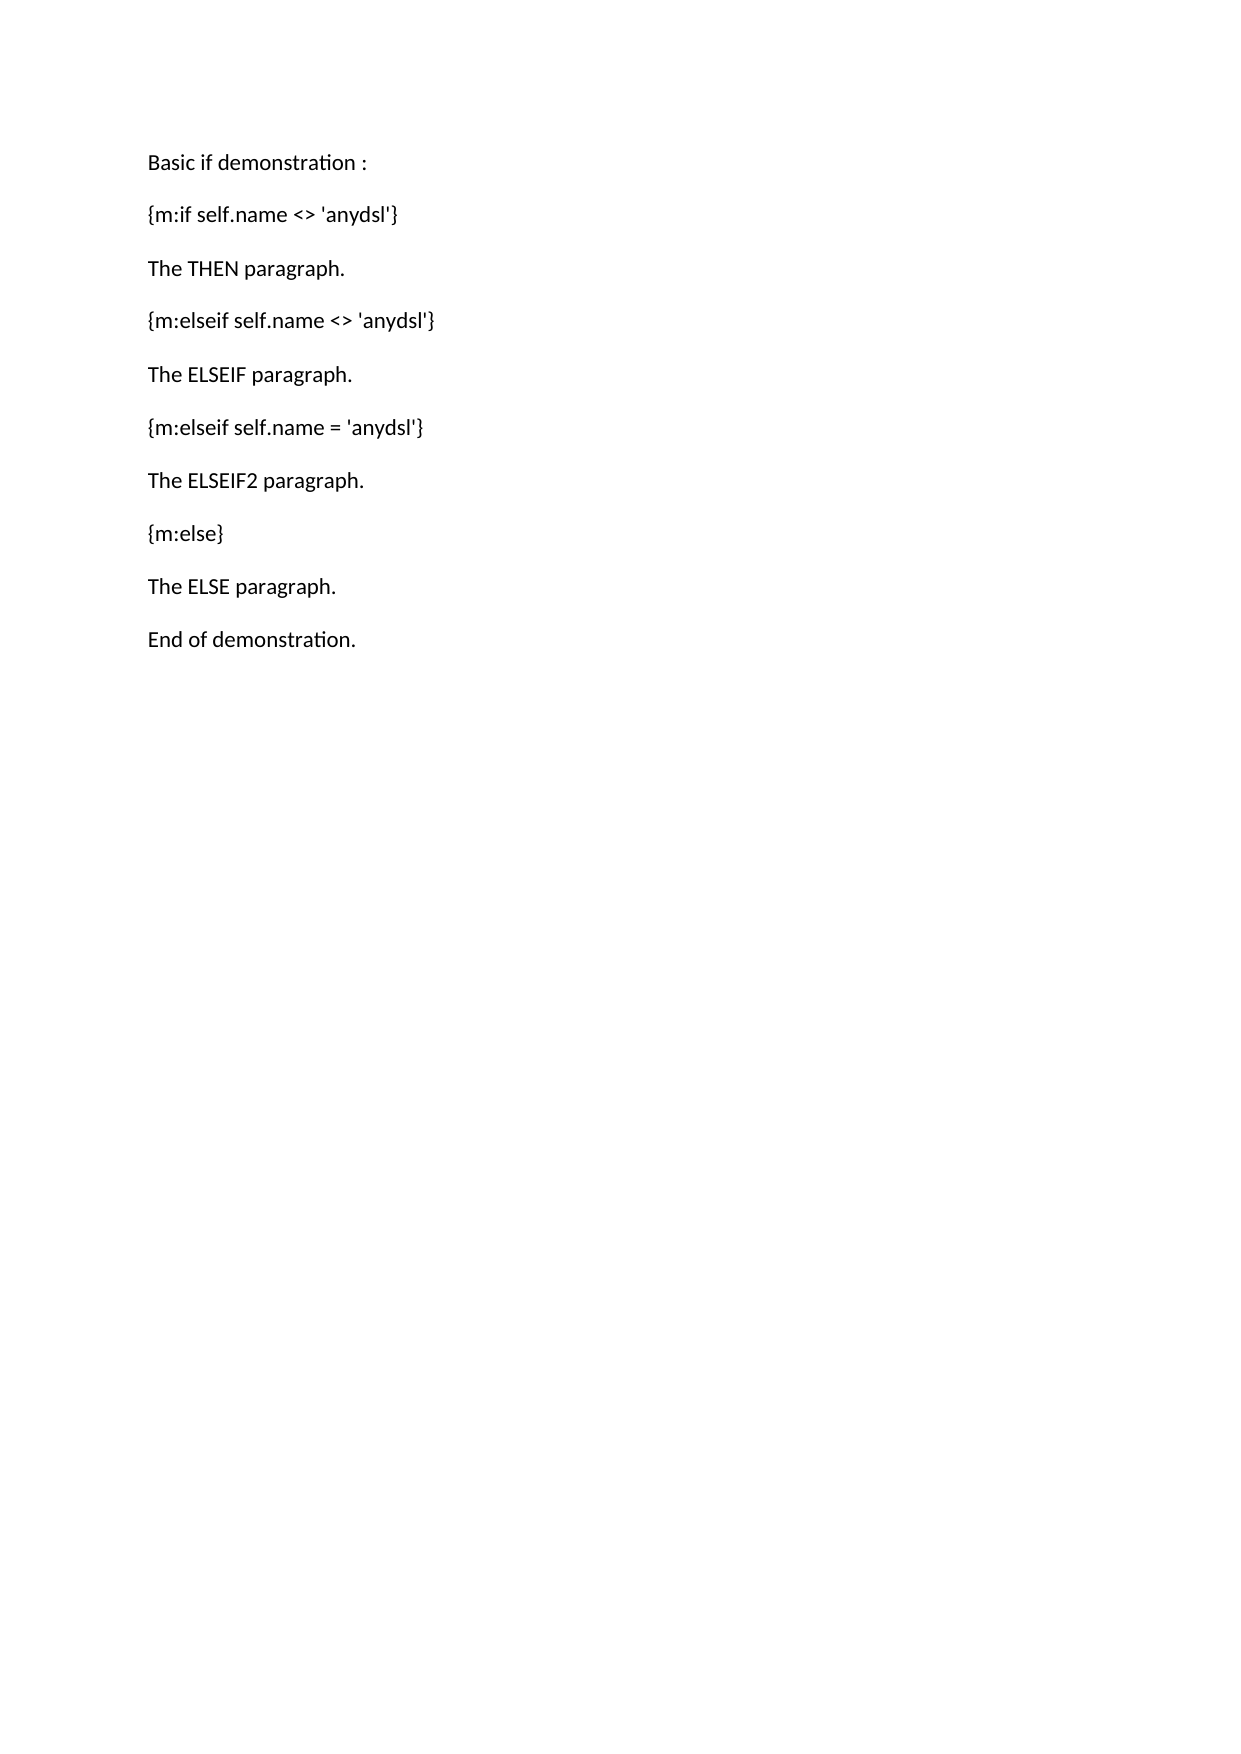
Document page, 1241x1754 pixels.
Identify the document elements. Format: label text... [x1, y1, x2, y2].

text {m:elseif self.name = 'anydsl'} [148, 413, 1093, 441]
text The ELSE paragraph. [148, 572, 1093, 600]
text The ELSEIF2 paragraph. [148, 466, 1093, 494]
text Basic if demonstration : [148, 148, 1093, 176]
text {m:elseif self.name <> 'anydsl'} [148, 307, 1093, 335]
text The ELSEIF paragraph. [148, 360, 1093, 388]
text End of demonstration. [148, 625, 1093, 653]
text {m:else} [148, 519, 1093, 547]
text The THEN paragraph. [148, 254, 1093, 282]
text {m:if self.name <> 'anydsl'} [148, 201, 1093, 229]
